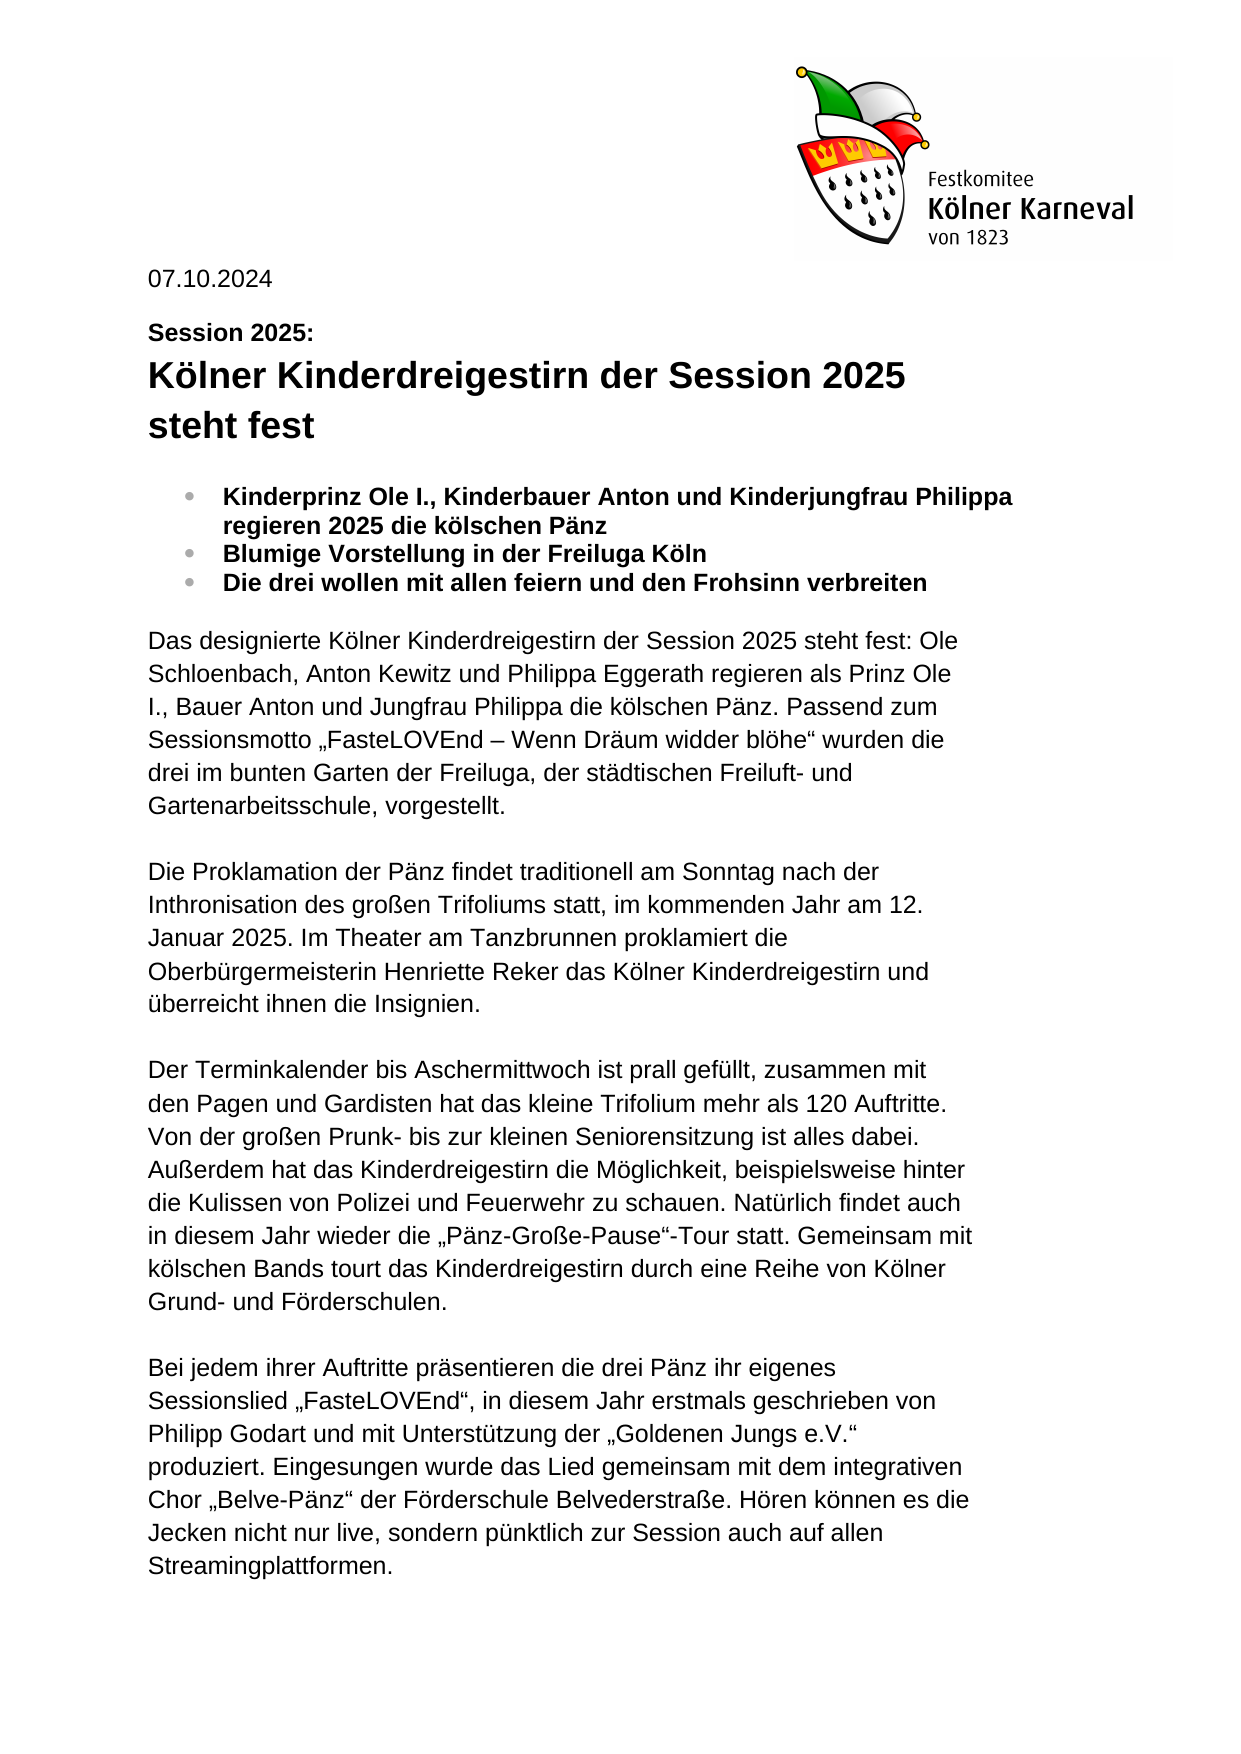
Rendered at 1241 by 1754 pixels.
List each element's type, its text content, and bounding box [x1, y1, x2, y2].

list Blumige Vorstellung in der Freiluga Köln [185, 539, 1063, 568]
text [148, 626, 974, 1579]
picture [793, 57, 1174, 261]
text Session 2025: Kölner Kinderdreigestirn der Session 2025 steht fest [148, 318, 974, 446]
text 07.10.2024 [148, 236, 974, 293]
list Die drei wollen mit allen feiern und den Frohsinn verbreiten [185, 568, 1063, 597]
list Kinderprinz Ole I., Kinderbauer Anton und Kinderjungfrau Philippa regieren 2025 die kölschen Pänz [185, 482, 1063, 539]
